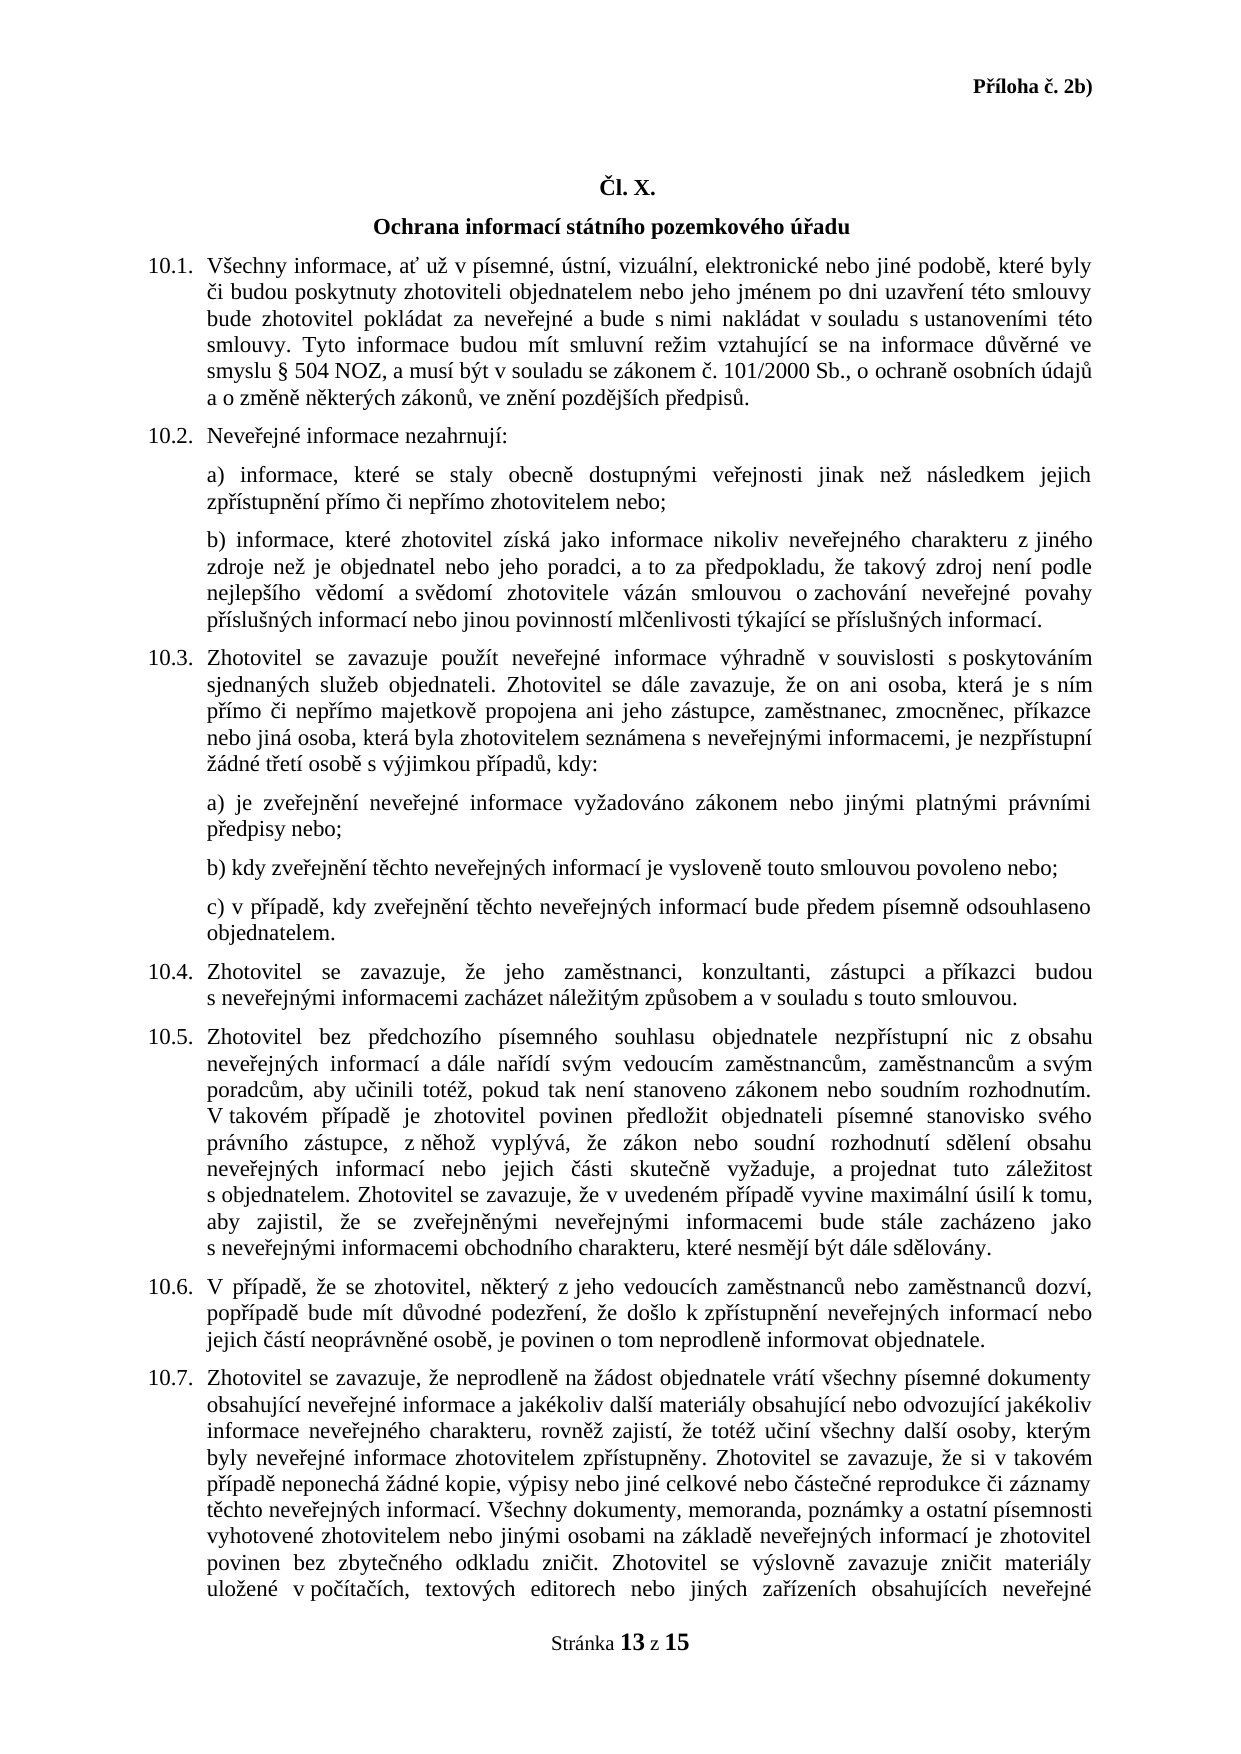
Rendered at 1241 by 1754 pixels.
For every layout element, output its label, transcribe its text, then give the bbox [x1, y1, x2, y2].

text Čl. X. [162, 174, 1093, 201]
list V případě, že se zhotovitel, některý z jeho vedoucích zaměstnanců nebo zaměstnanců dozví, popřípadě bude mít důvodné podezření, že došlo k zpřístupnění neveřejných informací nebo jejich částí neoprávněné osobě, je povinen o tom neprodleně informovat objednatele. [148, 1273, 1093, 1352]
list Zhotovitel bez předchozího písemného souhlasu objednatele nezpřístupní nic z obsahu neveřejných informací a dále nařídí svým vedoucím zaměstnancům, zaměstnancům a svým poradcům, aby učinili totéž, pokud tak není stanoveno zákonem nebo soudním rozhodnutím. V takovém případě je zhotovitel povinen předložit objednateli písemné stanovisko svého právního zástupce, z něhož vyplývá, že zákon nebo soudní rozhodnutí sdělení obsahu neveřejných informací nebo jejich části skutečně vyžaduje, a projednat tuto záležitost s objednatelem. Zhotovitel se zavazuje, že v uvedeném případě vyvine maximální úsilí k tomu, aby zajistil, že se zveřejněnými neveřejnými informacemi bude stále zacházeno jako s neveřejnými informacemi obchodního charakteru, které nesmějí být dále sdělovány. [148, 1023, 1093, 1260]
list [148, 1364, 1093, 1602]
text a) je zveřejnění neveřejné informace vyžadováno zákonem nebo jinými platnými právními předpisy nebo; [207, 789, 1093, 841]
text b) kdy zveřejnění těchto neveřejných informací je vysloveně touto smlouvou povoleno nebo; [207, 854, 1093, 880]
list Neveřejné informace nezahrnují: [148, 422, 1093, 449]
text a) informace, které se staly obecně dostupnými veřejnosti jinak než následkem jejich zpřístupnění přímo či nepřímo zhotovitelem nebo; [207, 461, 1093, 514]
text Ochrana informací státního pozemkového úřadu [207, 213, 1093, 239]
list Zhotovitel se zavazuje použít neveřejné informace výhradně v souvislosti s poskytováním sjednaných služeb objednateli. Zhotovitel se dále zavazuje, že on ani osoba, která je s ním přímo či nepřímo majetkově propojena ani jeho zástupce, zaměstnanec, zmocněnec, příkazce nebo jiná osoba, která byla zhotovitelem seznámena s neveřejnými informacemi, je nezpřístupní žádné třetí osobě s výjimkou případů, kdy: [148, 644, 1093, 776]
list Všechny informace, ať už v písemné, ústní, vizuální, elektronické nebo jiné podobě, které byly či budou poskytnuty zhotoviteli objednatelem nebo jeho jménem po dni uzavření této smlouvy bude zhotovitel pokládat za neveřejné a bude s nimi nakládat v souladu s ustanoveními této smlouvy. Tyto informace budou mít smluvní režim vztahující se na informace důvěrné ve smyslu § 504 NOZ, a musí být v souladu se zákonem č. 101/2000 Sb., o ochraně osobních údajů a o změně některých zákonů, ve znění pozdějších předpisů. [148, 252, 1093, 410]
text b) informace, které zhotovitel získá jako informace nikoliv neveřejného charakteru z jiného zdroje než je objednatel nebo jeho poradci, a to za předpokladu, že takový zdroj není podle nejlepšího vědomí a svědomí zhotovitele vázán smlouvou o zachování neveřejné povahy příslušných informací nebo jinou povinností mlčenlivosti týkající se příslušných informací. [207, 527, 1093, 632]
text c) v případě, kdy zveřejnění těchto neveřejných informací bude předem písemně odsouhlaseno objednatelem. [207, 893, 1093, 946]
list Zhotovitel se zavazuje, že jeho zaměstnanci, konzultanti, zástupci a příkazci budou s neveřejnými informacemi zacházet náležitým způsobem a v souladu s touto smlouvou. [148, 958, 1093, 1011]
